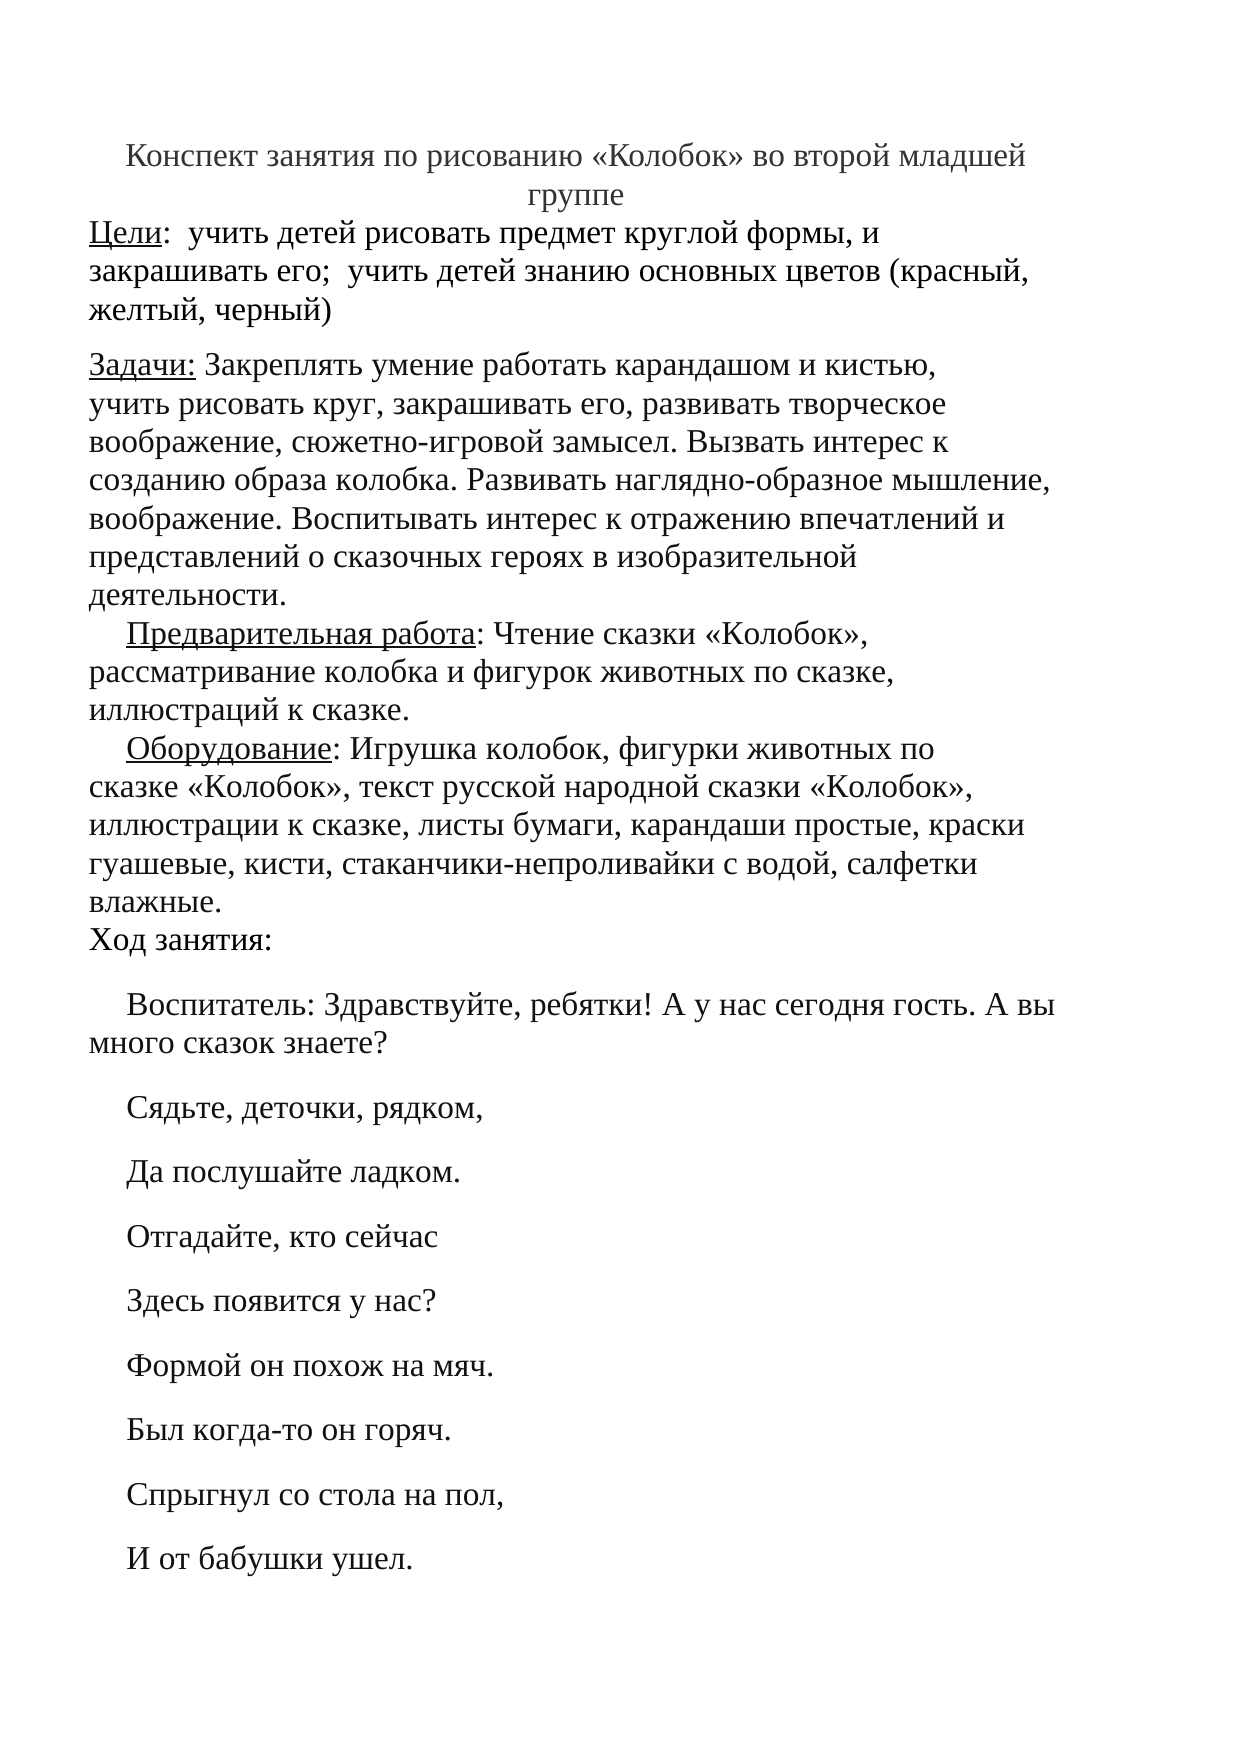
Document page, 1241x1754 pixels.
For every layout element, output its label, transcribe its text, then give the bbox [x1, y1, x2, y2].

text Цели: учить детей рисовать предмет круглой формы, и закрашивать его; учить детей знанию основных цветов (красный, желтый, черный) [89, 212, 1063, 327]
text Да послушайте ладком. [89, 1151, 1063, 1190]
text Формой он похож на мяч. [89, 1345, 1063, 1383]
text Воспитатель: Здравствуйте, ребятки! А у нас сегодня гость. А вы много сказок знаете? [89, 984, 1063, 1061]
text Задачи: Закреплять умение работать карандашом и кистью, учить рисовать круг, закрашивать его, развивать творческое воображение, сюжетно-игровой замысел. Вызвать интерес к созданию образа колобка. Развивать наглядно-образное мышление, воображение. Воспитывать интерес к отражению впечатлений и представлений о сказочных героях в изобразительной деятельности. [89, 344, 1063, 613]
text Оборудование: Игрушка колобок, фигурки животных по сказке «Колобок», текст русской народной сказки «Колобок», иллюстрации к сказке, листы бумаги, карандаши простые, краски гуашевые, кисти, стаканчики-непроливайки с водой, салфетки влажные. [89, 728, 1063, 919]
text Был когда-то он горяч. [89, 1409, 1063, 1448]
text Ход занятия: [89, 919, 1063, 958]
text Отгадайте, кто сейчас [89, 1216, 1063, 1254]
text Предварительная работа: Чтение сказки «Колобок», рассматривание колобка и фигурок животных по сказке, иллюстраций к сказке. [89, 613, 1063, 728]
text Здесь появится у нас? [89, 1280, 1063, 1319]
text Конспект занятия по рисованию «Колобок» во второй младшей группе [89, 136, 1063, 212]
text Сядьте, деточки, рядком, [89, 1087, 1063, 1125]
text Спрыгнул со стола на пол, [89, 1474, 1063, 1512]
text И от бабушки ушел. [89, 1538, 1063, 1577]
